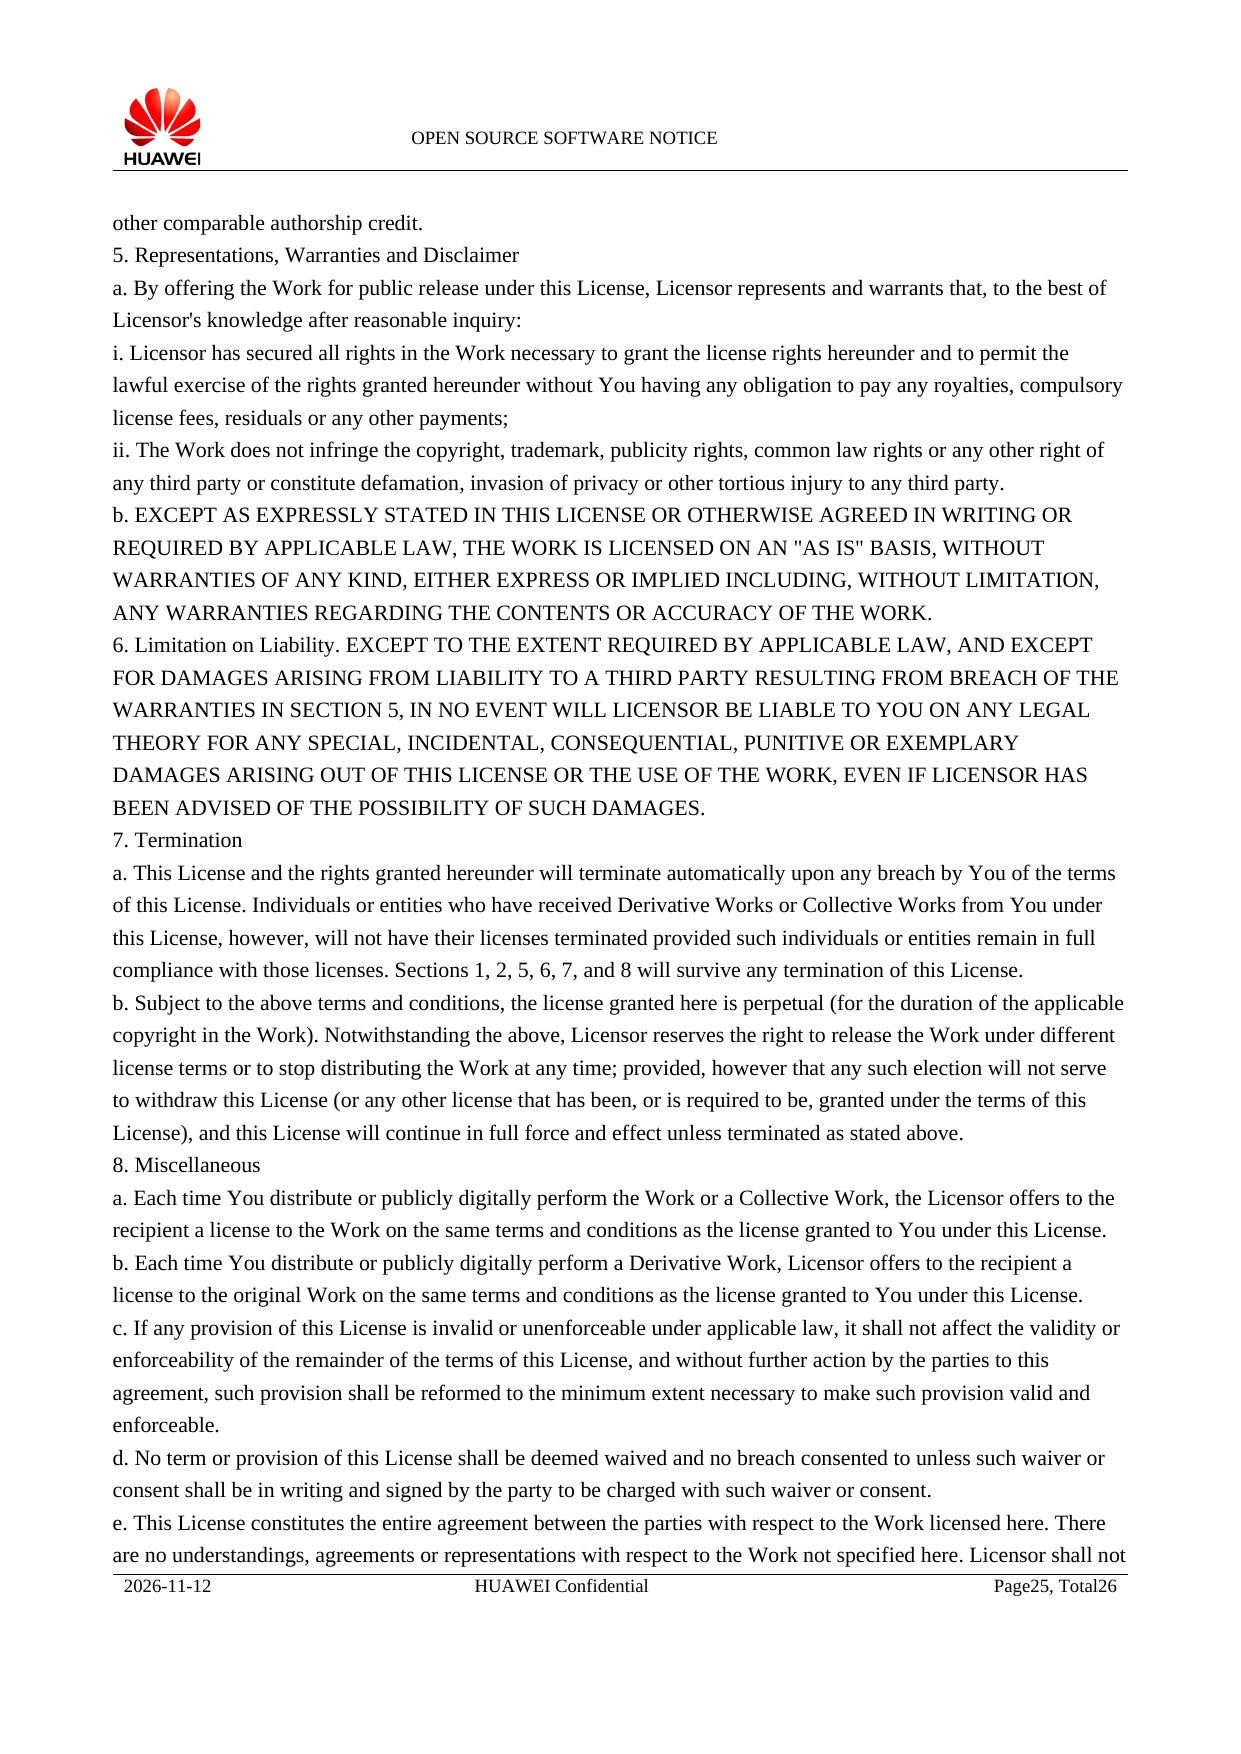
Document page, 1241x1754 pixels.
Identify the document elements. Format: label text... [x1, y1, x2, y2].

picture [124, 88, 201, 165]
